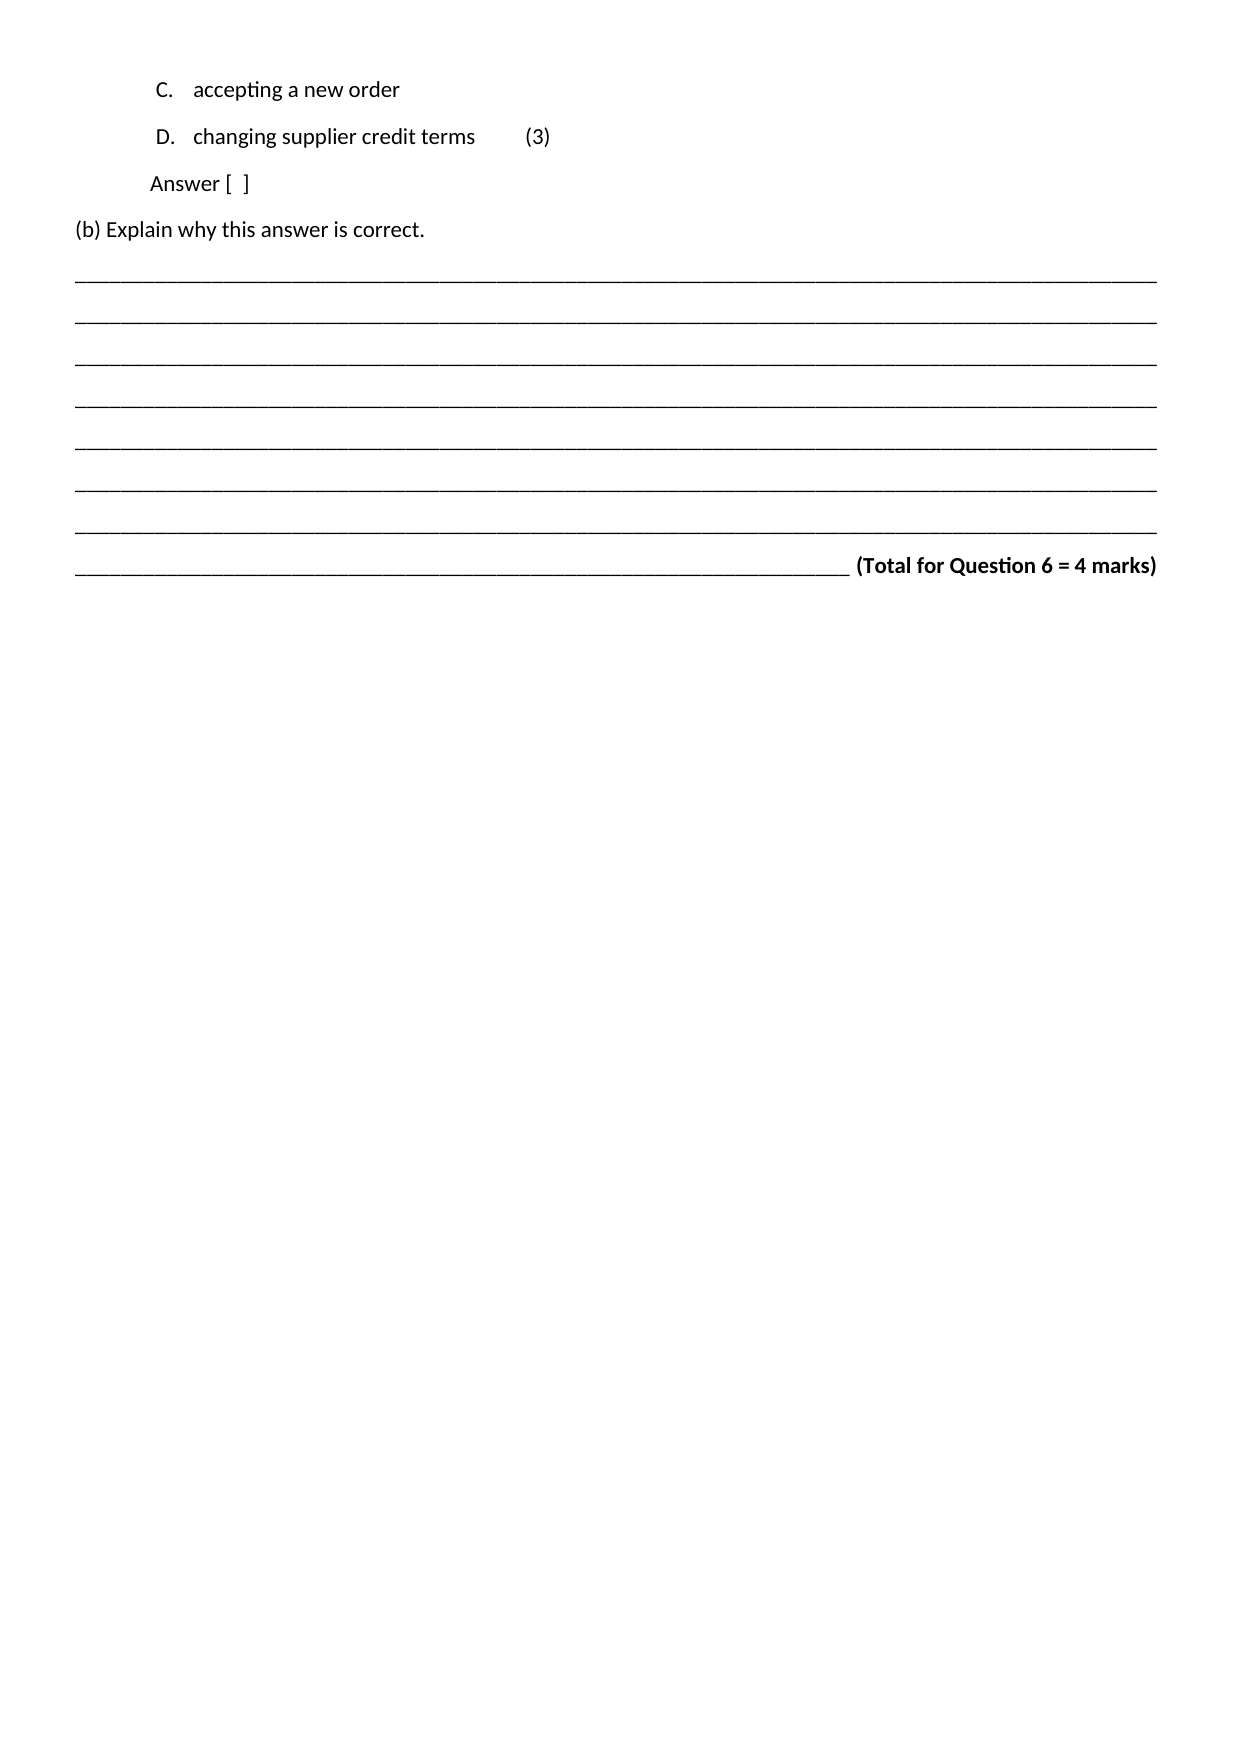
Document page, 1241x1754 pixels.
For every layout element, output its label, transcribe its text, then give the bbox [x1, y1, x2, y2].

text Answer [ ] [75, 169, 1165, 197]
list changing supplier credit terms (3) [156, 122, 1165, 150]
list accepting a new order [156, 75, 1165, 103]
text (b) Explain why this answer is correct. _____________________________________________________________________________________________________________________________________________________________________________________________________________________________________________________________________________________________________________________________________________________________________________________________________________________________________________________________________________________________________________________________________________________________________________________________________________________________________________________________________________________________________________________________________________________________ (Total for Question 6 = 4 marks) [75, 216, 1165, 579]
